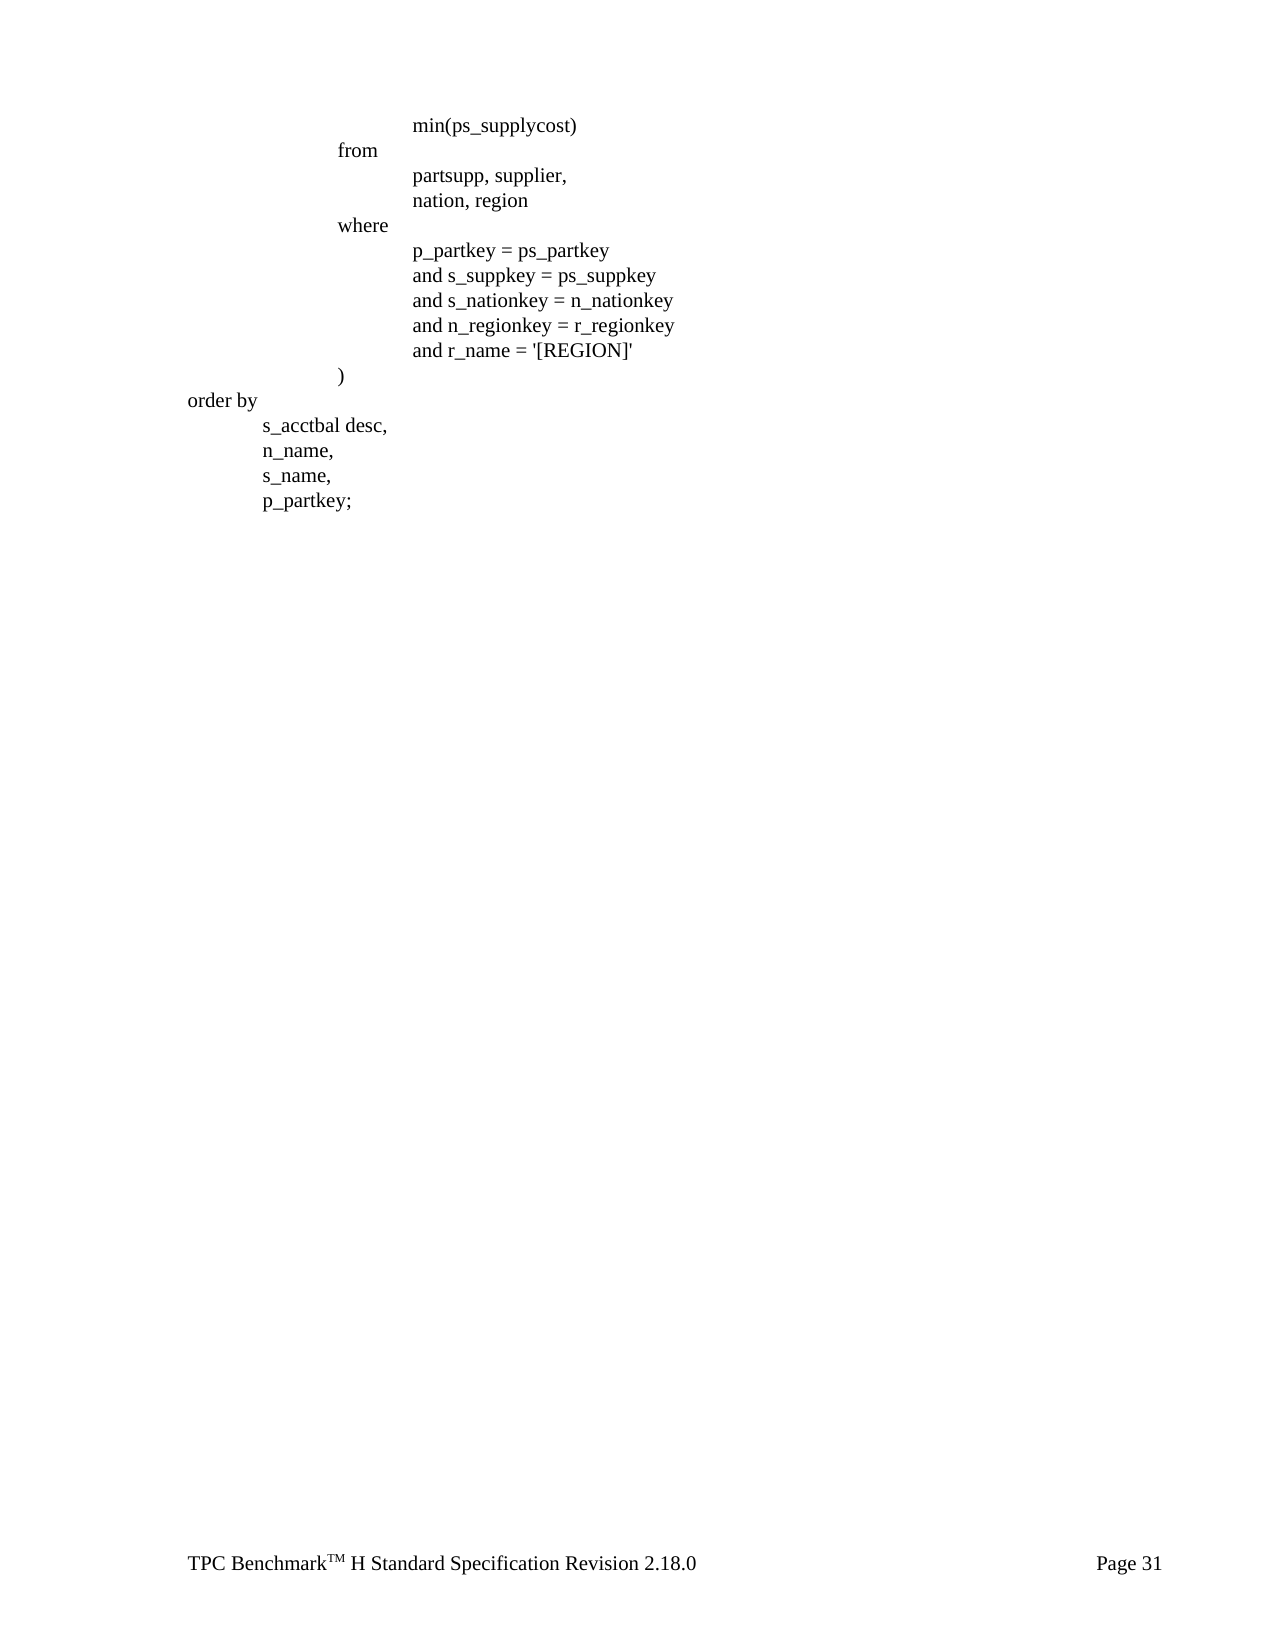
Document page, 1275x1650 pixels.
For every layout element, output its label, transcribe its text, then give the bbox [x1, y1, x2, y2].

text p_partkey = ps_partkey [412, 237, 1162, 262]
text where [337, 212, 1162, 237]
text partsupp, supplier, [412, 162, 1162, 187]
text and s_suppkey = ps_suppkey [412, 262, 1162, 287]
text and s_nationkey = n_nationkey [412, 287, 1162, 312]
text order by [187, 387, 1162, 412]
text ) [337, 362, 1162, 387]
text and r_name = '[REGION]' [412, 337, 1162, 362]
text n_name, [262, 437, 1162, 462]
text p_partkey; [262, 487, 1162, 512]
text from [337, 137, 1162, 162]
text s_name, [262, 462, 1162, 487]
text s_acctbal desc, [262, 412, 1162, 437]
text nation, region [412, 187, 1162, 212]
text and n_regionkey = r_regionkey [412, 312, 1162, 337]
text min(ps_supplycost) [412, 112, 1162, 137]
